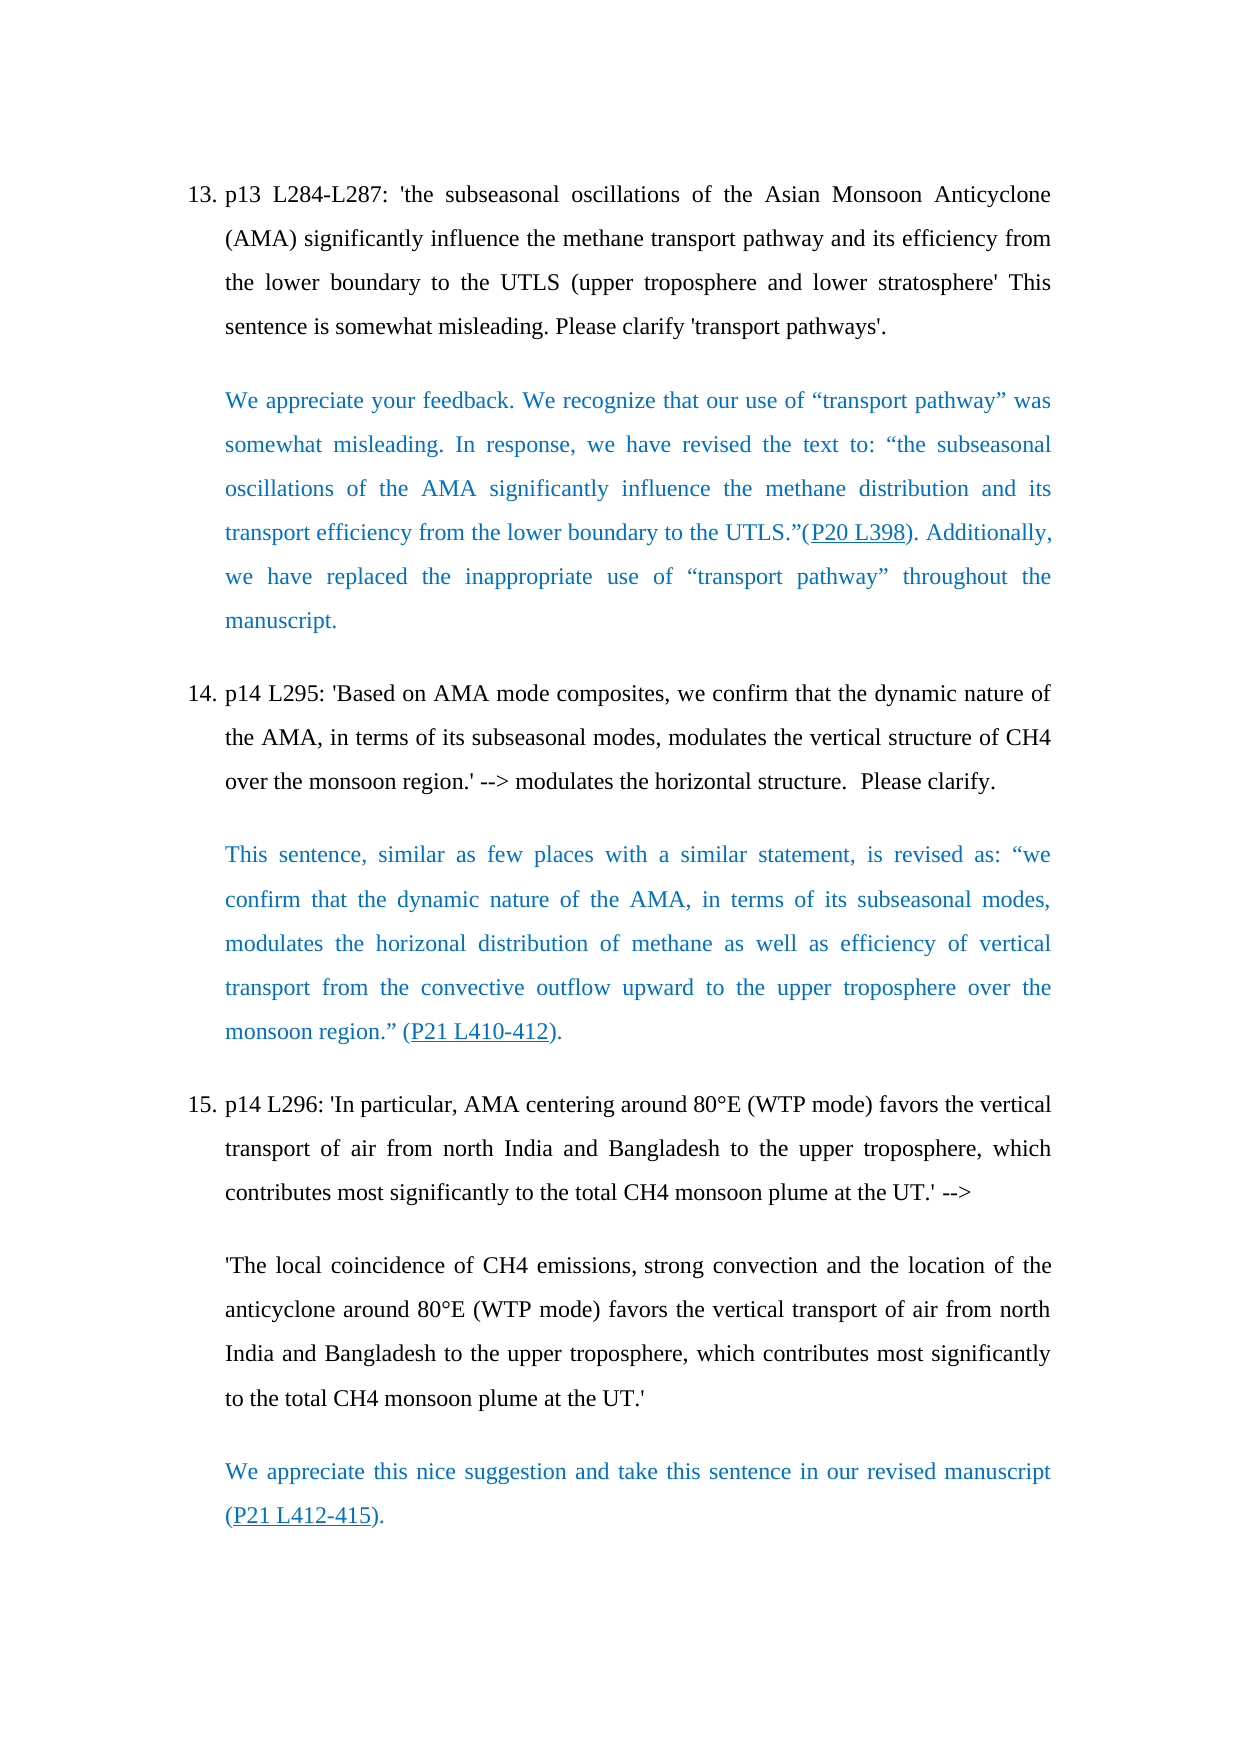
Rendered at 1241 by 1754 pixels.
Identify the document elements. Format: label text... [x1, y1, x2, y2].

text This sentence, similar as few places with a similar statement, is revised as: “we confirm that the dynamic nature of the AMA, in terms of its subseasonal modes, modulates the horizonal distribution of methane as well as efficiency of vertical transport from the convective outflow upward to the upper troposphere over the monsoon region.” (P21 L410-412). [225, 832, 1053, 1053]
list p13 L284-L287: 'the subseasonal oscillations of the Asian Monsoon Anticyclone (AMA) significantly influence the methane transport pathway and its efficiency from the lower boundary to the UTLS (upper troposphere and lower stratosphere' This sentence is somewhat misleading. Please clarify 'transport pathways'. [187, 172, 1053, 348]
text We appreciate this nice suggestion and take this sentence in our revised manuscript (P21 L412-415). [225, 1448, 1053, 1537]
list p14 L295: 'Based on AMA mode composites, we confirm that the dynamic nature of the AMA, in terms of its subseasonal modes, modulates the vertical structure of CH4 over the monsoon region.' --> modulates the horizontal structure. Please clarify. [187, 671, 1053, 803]
text We appreciate your feedback. We recognize that our use of “transport pathway” was somewhat misleading. In response, we have revised the text to: “the subseasonal oscillations of the AMA significantly influence the methane distribution and its transport efficiency from the lower boundary to the UTLS.”(P20 L398). Additionally, we have replaced the inappropriate use of “transport pathway” throughout the manuscript. [225, 377, 1053, 642]
text 'The local coincidence of CH4 emissions, strong convection and the location of the anticyclone around 80°E (WTP mode) favors the vertical transport of air from north India and Bangladesh to the upper troposphere, which contributes most significantly to the total CH4 monsoon plume at the UT.' [225, 1243, 1053, 1419]
list p14 L296: 'In particular, AMA centering around 80°E (WTP mode) favors the vertical transport of air from north India and Bangladesh to the upper troposphere, which contributes most significantly to the total CH4 monsoon plume at the UT.' --> [187, 1082, 1053, 1214]
